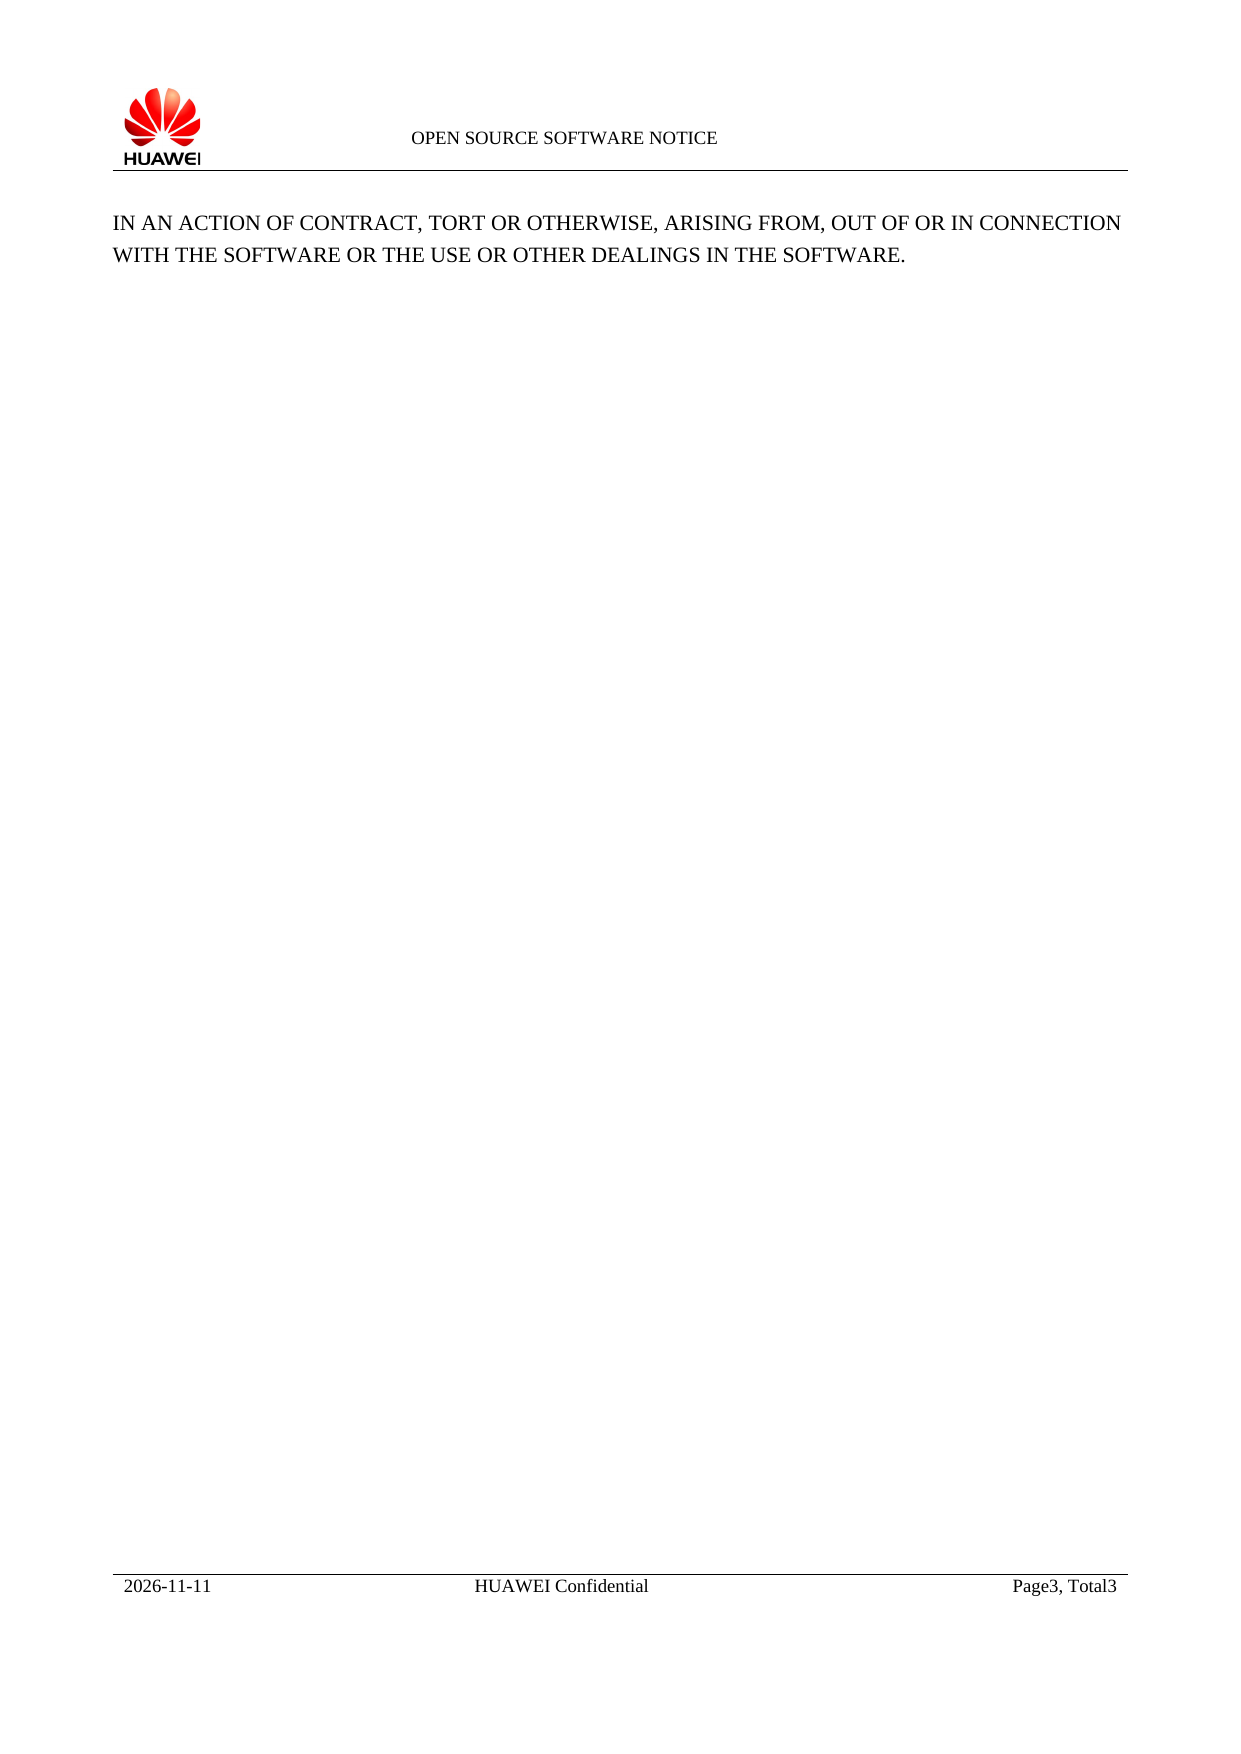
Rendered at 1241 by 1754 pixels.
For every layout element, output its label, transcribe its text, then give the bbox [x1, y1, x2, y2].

picture [124, 88, 201, 165]
